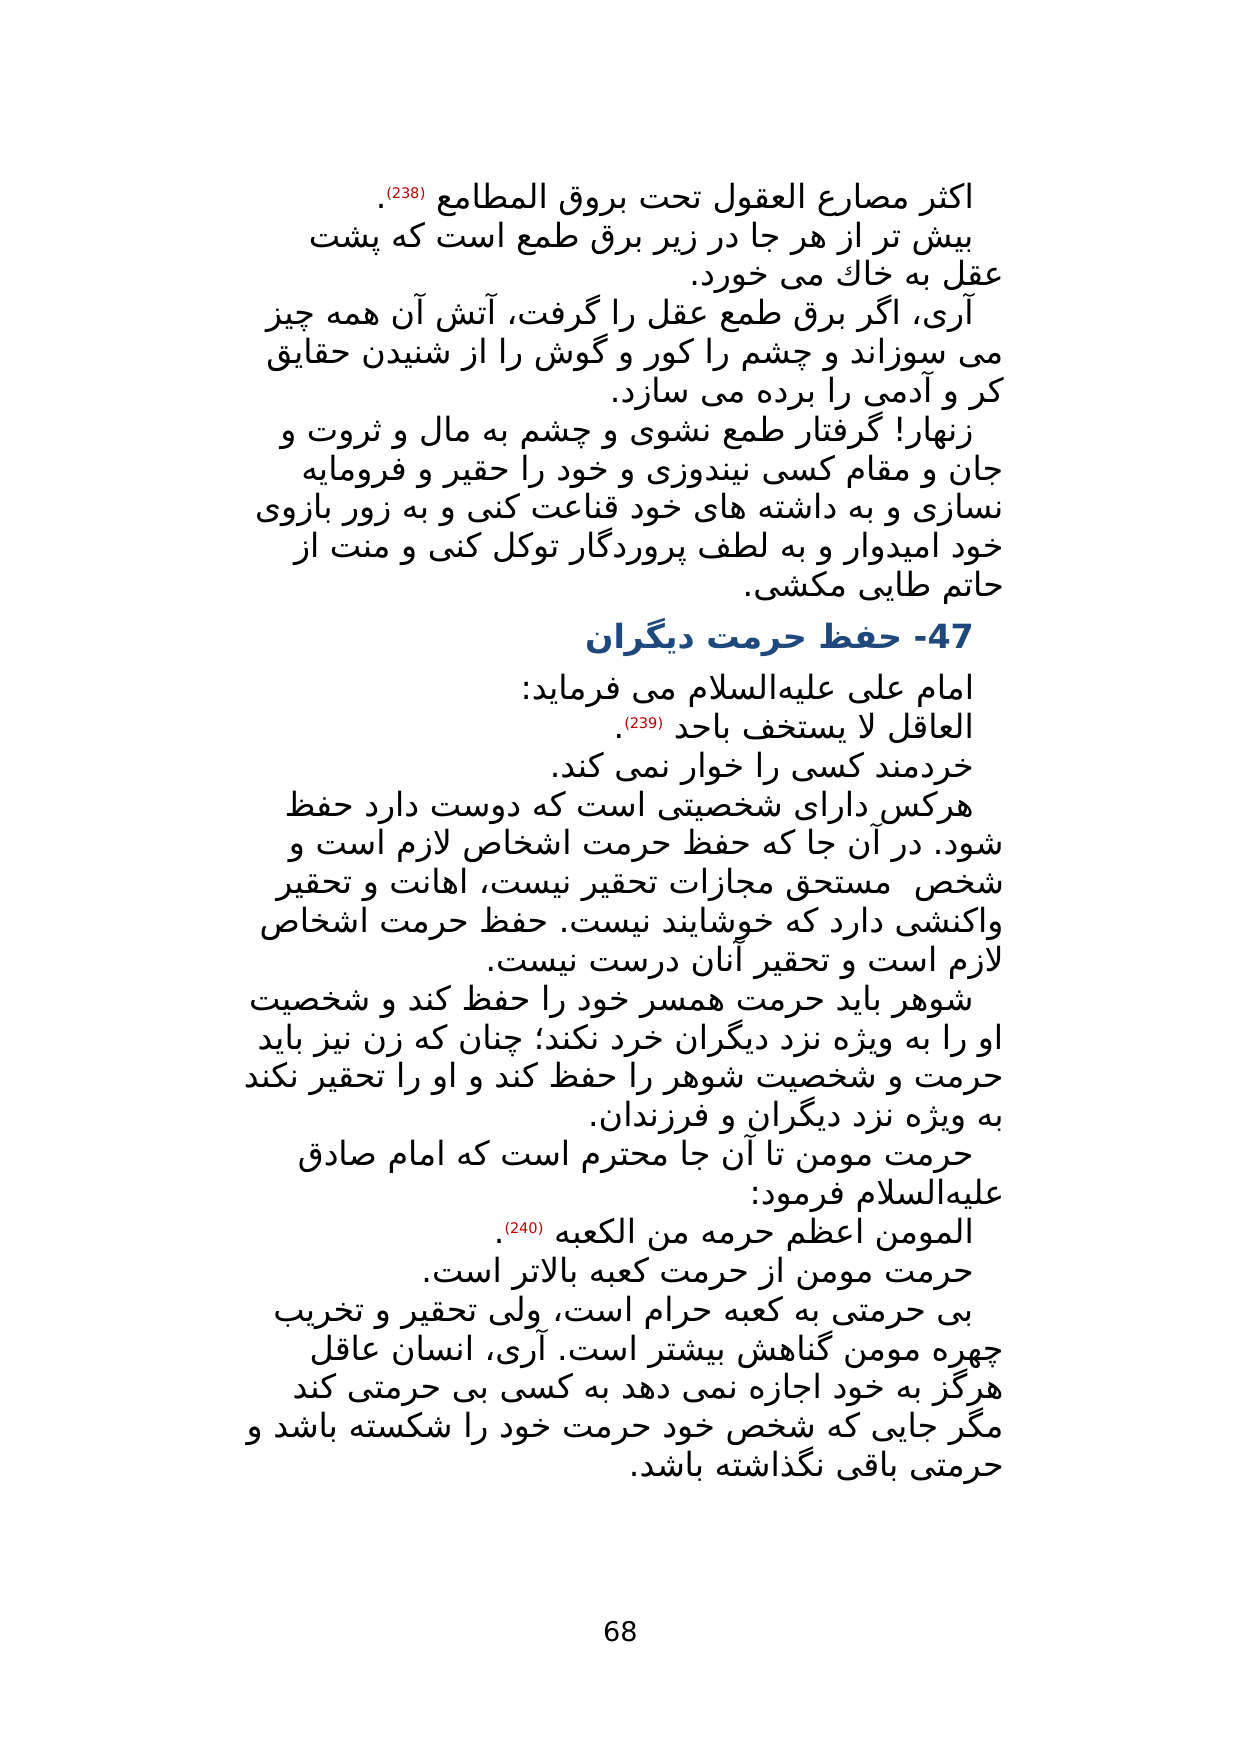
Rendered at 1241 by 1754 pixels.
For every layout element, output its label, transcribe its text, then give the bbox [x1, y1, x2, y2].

text حرمت مومن تا آن جا محترم است كه امام صادق عليه‌السلام فرمود: [236, 1135, 1004, 1212]
text آرى، اگر برق طمع عقل را گرفت، آتش آن همه چيز مى سوزاند و چشم را كور و گوش را از شنيدن حقايق كر و آدمى را برده مى سازد. [236, 294, 1004, 410]
text بيش تر از هر جا در زير برق طمع است كه پشت عقل به خاك مى خورد. [236, 216, 1004, 294]
text هركس داراى شخصيتى است كه دوست دارد حفظ شود. در آن جا كه حفظ حرمت اشخاص لازم است و شخص ‍ مستحق مجازات تحقير نيست، اهانت و تحقير واكنشى دارد كه خوشايند نيست. حفظ حرمت اشخاص لازم است و تحقير آنان درست نيست. [236, 785, 1004, 979]
text خردمند كسى را خوار نمى كند. [236, 746, 1004, 785]
text حرمت مومن از حرمت كعبه بالاتر است. [236, 1251, 1004, 1290]
text بى حرمتى به كعبه حرام است، ولى تحقير و تخريب چهره مومن گناهش بيشتر است. آرى، انسان عاقل هرگز به خود اجازه نمى دهد به كسى بى حرمتى كند مگر جايى كه شخص خود حرمت خود را شكسته باشد و حرمتى باقى نگذاشته باشد. [236, 1290, 1004, 1484]
text امام على عليه‌السلام مى فرمايد: [236, 668, 1004, 707]
text اكثر مصارع العقول تحت بروق المطامع (238). [236, 177, 1004, 216]
text المومن اعظم حرمه من الكعبه (240). [236, 1212, 1004, 1251]
subtitle 47- حفظ حرمت ديگران [236, 617, 1004, 656]
text زنهار! گرفتار طمع نشوى و چشم به مال و ثروت و جان و مقام كسى نيندوزى و خود را حقير و فرومايه نسازى و به داشته هاى خود قناعت كنى و به زور بازوى خود اميدوار و به لطف پروردگار توكل كنى و منت از حاتم طايى مكشى. [236, 410, 1004, 604]
text العاقل لا يستخف باحد (239). [236, 707, 1004, 746]
text شوهر بايد حرمت همسر خود را حفظ كند و شخصيت او را به ويژه نزد ديگران خرد نكند؛ چنان كه زن نيز بايد حرمت و شخصيت شوهر را حفظ كند و او را تحقير نكند به ويژه نزد ديگران و فرزندان. [236, 979, 1004, 1135]
